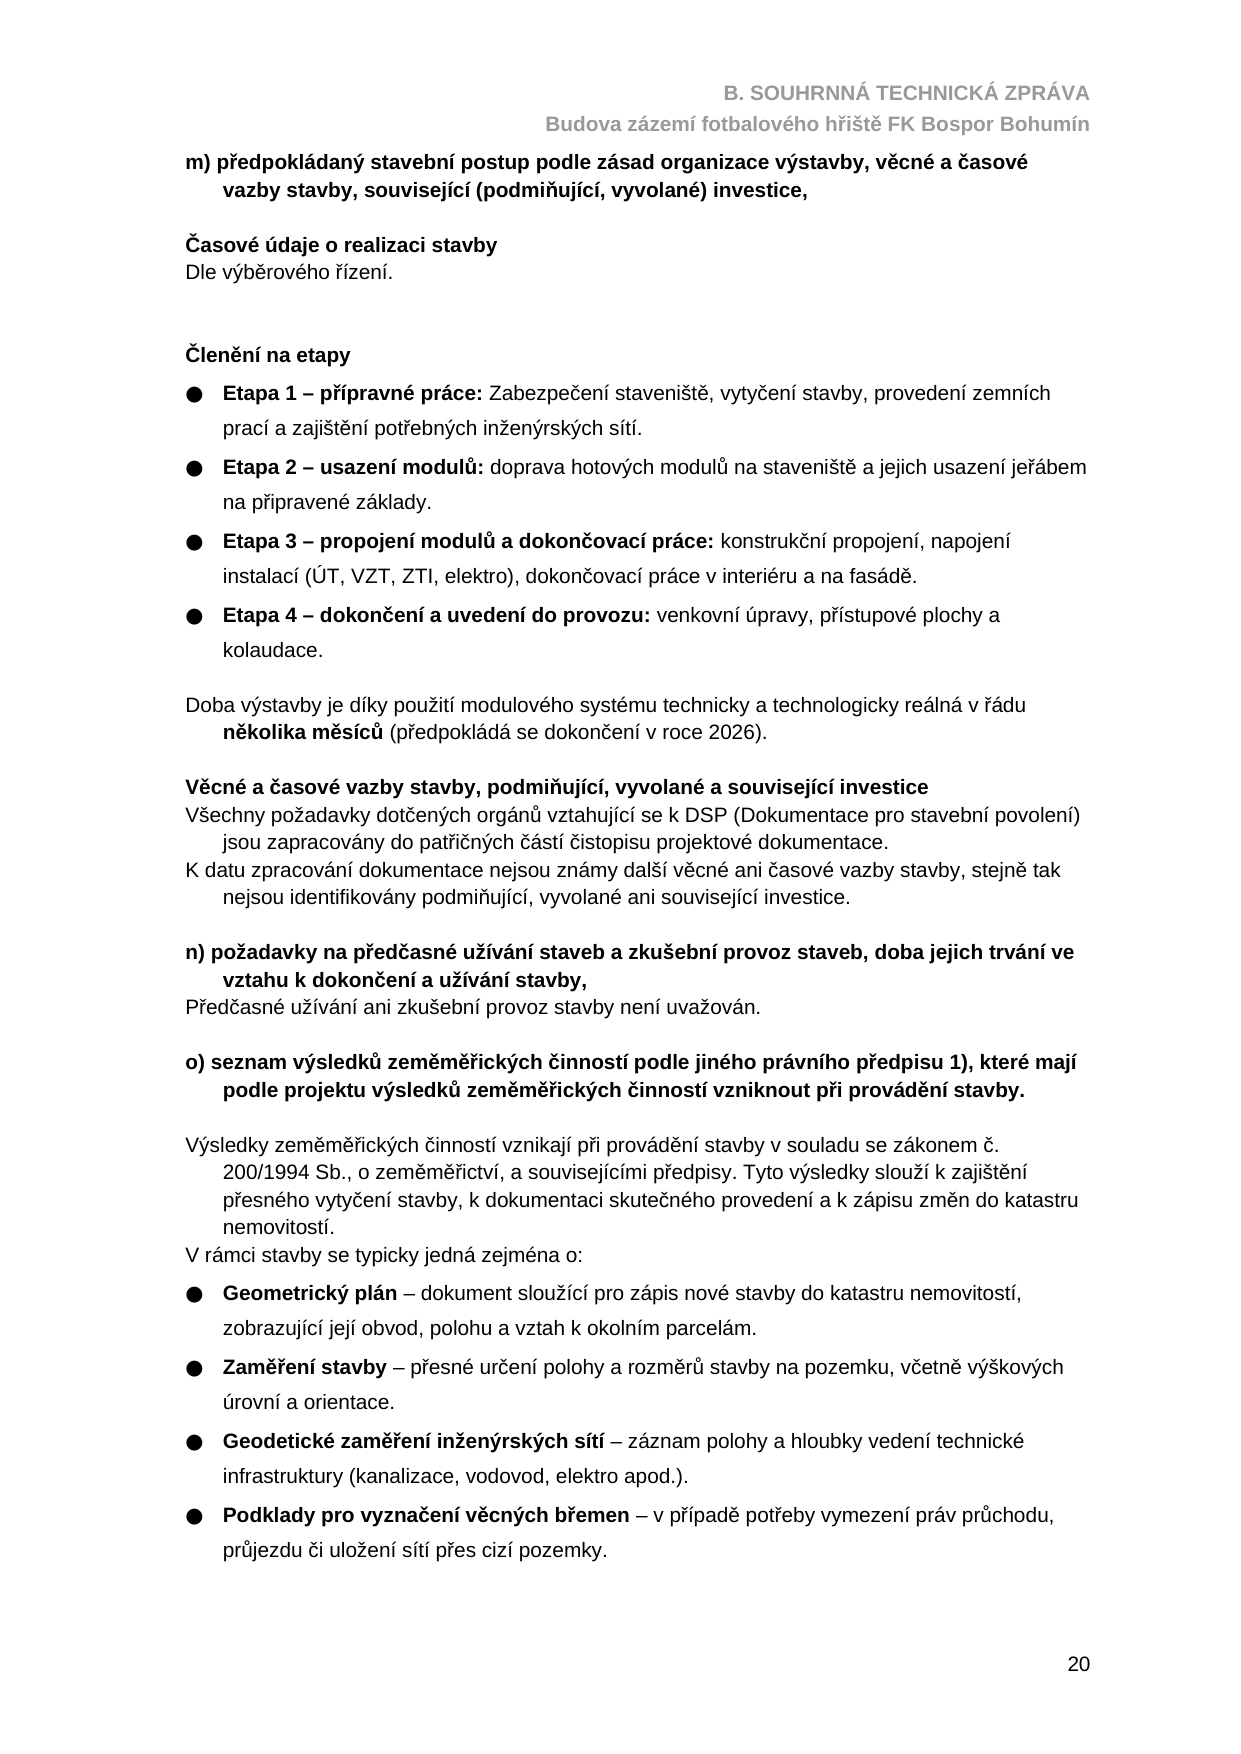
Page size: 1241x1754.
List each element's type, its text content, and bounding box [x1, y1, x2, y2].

list Etapa 2 – usazení modulů: doprava hotových modulů na staveniště a jejich usazení jeřábem na připravené základy. [185, 444, 1090, 514]
list Zaměření stavby – přesné určení polohy a rozměrů stavby na pozemku, včetně výškových úrovní a orientace. [185, 1344, 1090, 1414]
subtitle n) požadavky na předčasné užívání staveb a zkušební provoz staveb, doba jejich trvání ve vztahu k dokončení a užívání stavby, [185, 940, 1090, 991]
text V rámci stavby se typicky jedná zejména o: [185, 1242, 1090, 1266]
list Etapa 4 – dokončení a uvedení do provozu: venkovní úpravy, přístupové plochy a kolaudace. [185, 591, 1090, 661]
text Předčasné užívání ani zkušební provoz stavby není uvažován. [185, 995, 1090, 1019]
text Členění na etapy [185, 342, 1090, 366]
list Etapa 1 – přípravné práce: Zabezpečení staveniště, vytyčení stavby, provedení zemních prací a zajištění potřebných inženýrských sítí. [185, 370, 1090, 440]
text K datu zpracování dokumentace nejsou známy další věcné ani časové vazby stavby, stejně tak nejsou identifikovány podmiňující, vyvolané ani související investice. [185, 857, 1090, 909]
list Etapa 3 – propojení modulů a dokončovací práce: konstrukční propojení, napojení instalací (ÚT, VZT, ZTI, elektro), dokončovací práce v interiéru a na fasádě. [185, 517, 1090, 588]
list Geometrický plán – dokument sloužící pro zápis nové stavby do katastru nemovitostí, zobrazující její obvod, polohu a vztah k okolním parcelám. [185, 1270, 1090, 1340]
list Podklady pro vyznačení věcných břemen – v případě potřeby vymezení práv průchodu, průjezdu či uložení sítí přes cizí pozemky. [185, 1491, 1090, 1561]
subtitle m) předpokládaný stavební postup podle zásad organizace výstavby, věcné a časové vazby stavby, související (podmiňující, vyvolané) investice, [185, 150, 1090, 201]
text Dle výběrového řízení. [185, 260, 1090, 284]
text Věcné a časové vazby stavby, podmiňující, vyvolané a související investice [185, 775, 1090, 799]
text Všechny požadavky dotčených orgánů vztahující se k DSP (Dokumentace pro stavební povolení) jsou zapracovány do patřičných částí čistopisu projektové dokumentace. [185, 802, 1090, 854]
text Výsledky zeměměřických činností vznikají při provádění stavby v souladu se zákonem č. 200/1994 Sb., o zeměměřictví, a souvisejícími předpisy. Tyto výsledky slouží k zajištění přesného vytyčení stavby, k dokumentaci skutečného provedení a k zápisu změn do katastru nemovitostí. [185, 1132, 1090, 1239]
text Časové údaje o realizaci stavby [185, 232, 1090, 256]
text Doba výstavby je díky použití modulového systému technicky a technologicky reálná v řádu několika měsíců (předpokládá se dokončení v roce 2026). [185, 692, 1090, 744]
list Geodetické zaměření inženýrských sítí – záznam polohy a hloubky vedení technické infrastruktury (kanalizace, vodovod, elektro apod.). [185, 1417, 1090, 1488]
subtitle o) seznam výsledků zeměměřických činností podle jiného právního předpisu 1), které mají podle projektu výsledků zeměměřických činností vzniknout při provádění stavby. [185, 1050, 1090, 1101]
